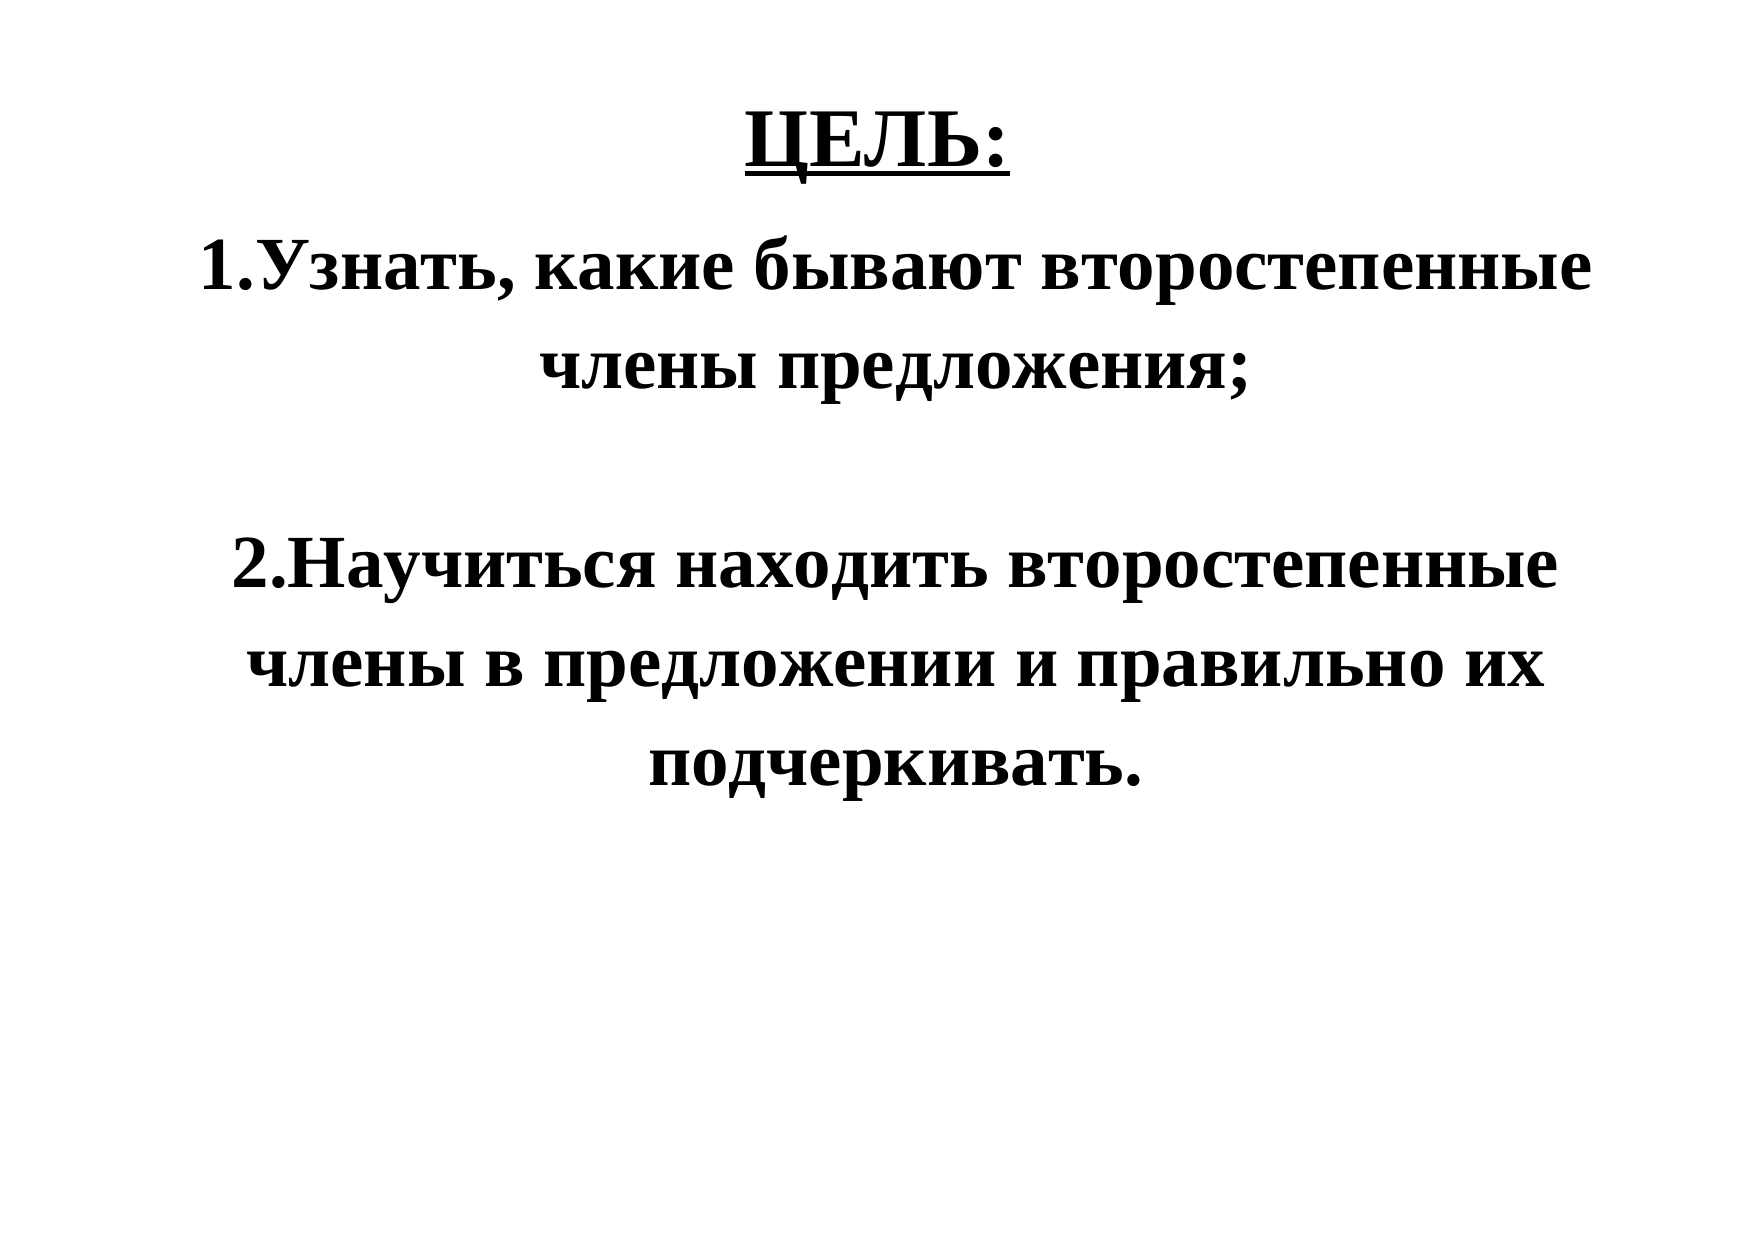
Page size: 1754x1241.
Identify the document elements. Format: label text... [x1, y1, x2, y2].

list 2.Научиться находить второстепенные члены в предложении и правильно их подчеркивать. [156, 517, 1636, 802]
text ЦЕЛЬ: [118, 88, 1636, 184]
list 1.Узнать, какие бывают второстепенные члены предложения; [156, 219, 1636, 405]
